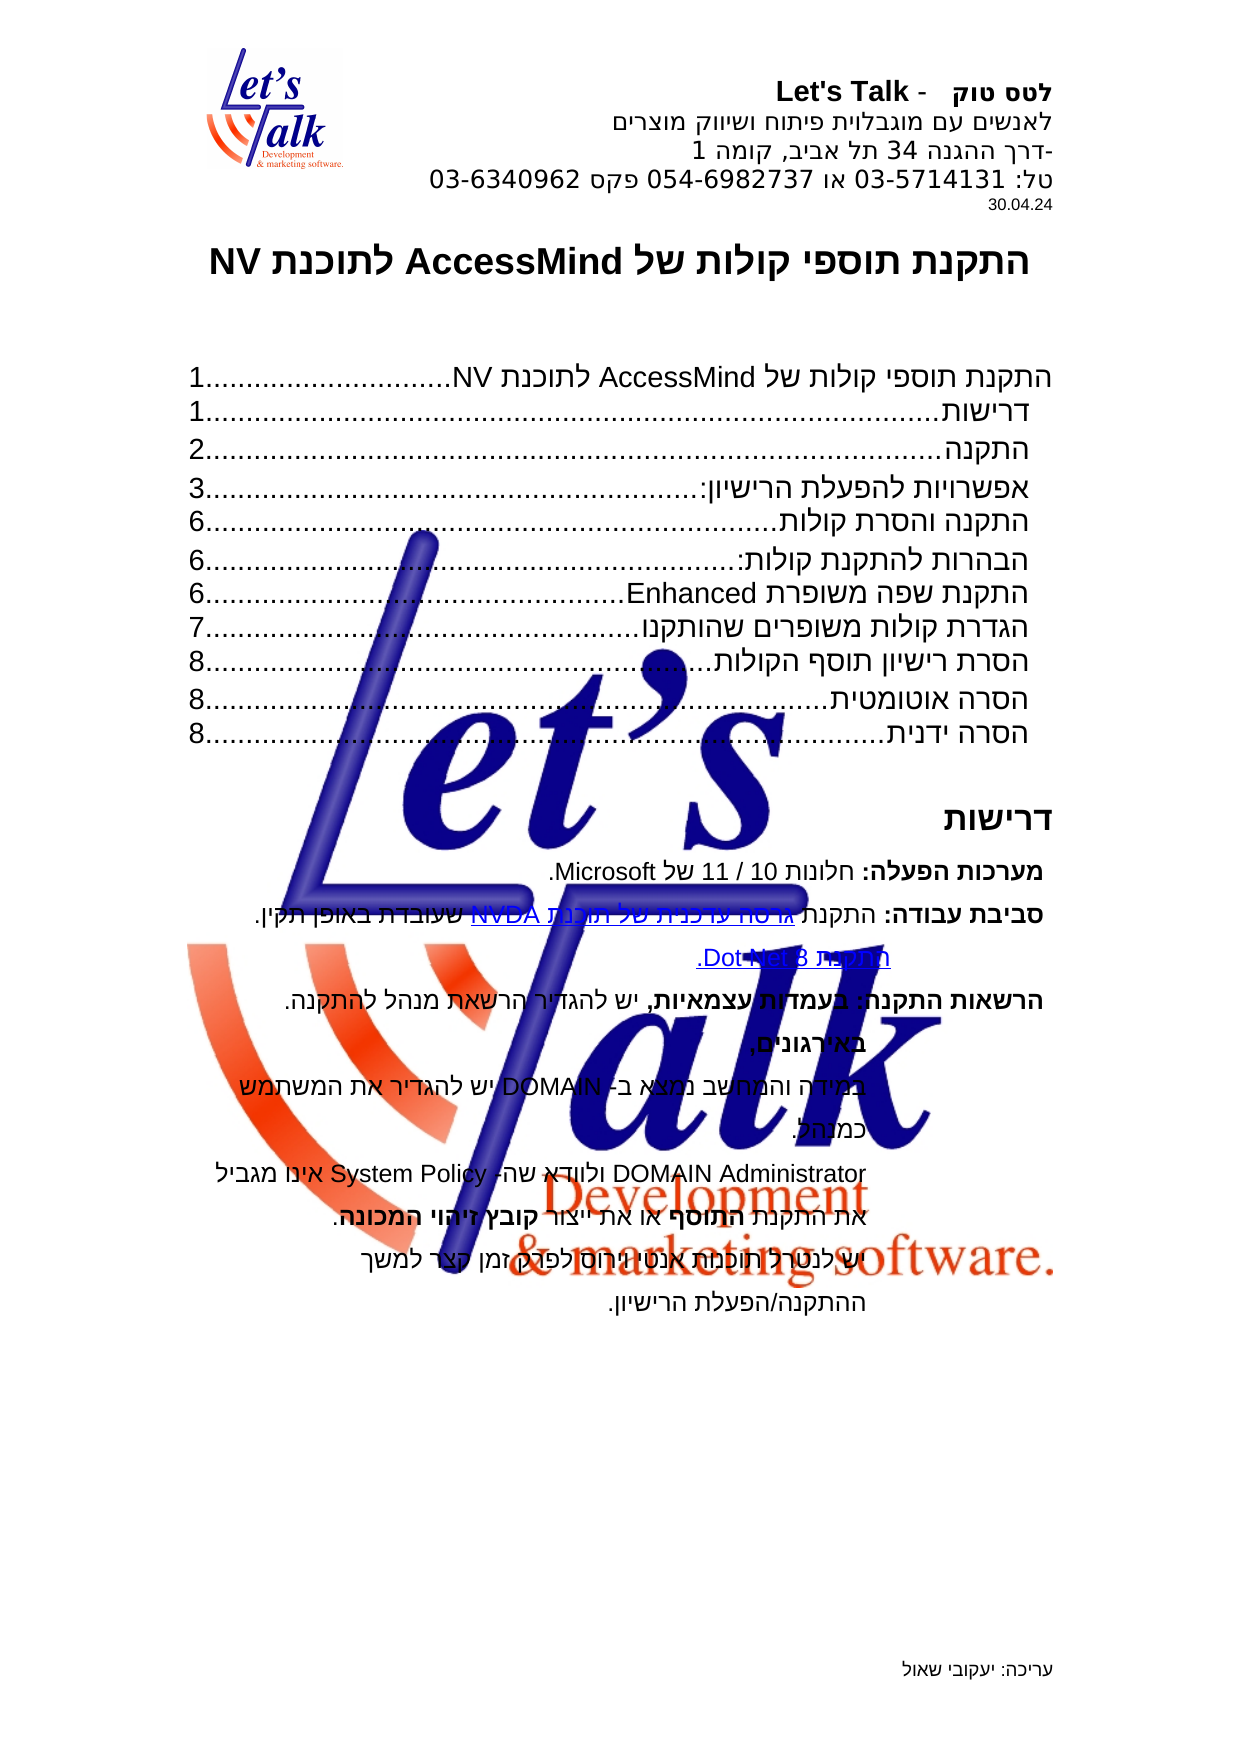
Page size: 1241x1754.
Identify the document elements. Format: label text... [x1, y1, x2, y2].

text התקנת תוספי קולות של AccessMind לתוכנת NV 1 [187, 360, 1053, 394]
text הרשאות התקנה: בעמדות עצמאיות, יש להגדיר הרשאת מנהל להתקנה. [187, 986, 1044, 1015]
text הסרה ידנית 8 [187, 716, 1029, 749]
text הבהרות להתקנת קולות: 6 [187, 543, 1029, 576]
picture [187, 530, 1053, 799]
text סביבת עבודה: התקנת גרסה עדכנית של תוכנת NVDA שעובדת באופן תקין. [187, 900, 1044, 929]
text הסרת רישיון תוסף הקולות 8 [187, 643, 1030, 677]
text אפשרויות להפעלת הרישיון: 3 [187, 471, 1029, 504]
text יש לנטרל תוכנות אנטי וירוס לפרק זמן קצר למשך ההתקנה/הפעלת הרישיון. [187, 1245, 867, 1317]
text הסרה אוטומטית 8 [187, 682, 1029, 716]
picture [206, 48, 343, 169]
text דרישות 1 [187, 394, 1030, 427]
text הגדרת קולות משופרים שהותקנו 7 [187, 610, 1029, 643]
text התקנה והסרת קולות 6 [187, 504, 1030, 538]
text מערכות הפעלה: חלונות 10 / 11 של Microsoft. [187, 857, 1044, 886]
subtitle דרישות [187, 799, 1053, 838]
text באירגונים, במידה והמחשב נמצא ב- DOMAIN יש להגדיר את המשתמש כמנהל. DOMAIN Administrator ולוודא שה- System Policy אינו מגביל את התקנת התוסף או את ייצור קובץ זיהוי המכונה. [187, 1029, 867, 1231]
text התקנת שפה משופרת Enhanced 6 [187, 576, 1029, 610]
text התקנת Dot Net 8. [187, 943, 891, 972]
picture [187, 838, 1053, 1288]
title התקנת תוספי קולות של AccessMind לתוכנת NV [187, 239, 1053, 282]
text התקנה 2 [187, 432, 1030, 466]
